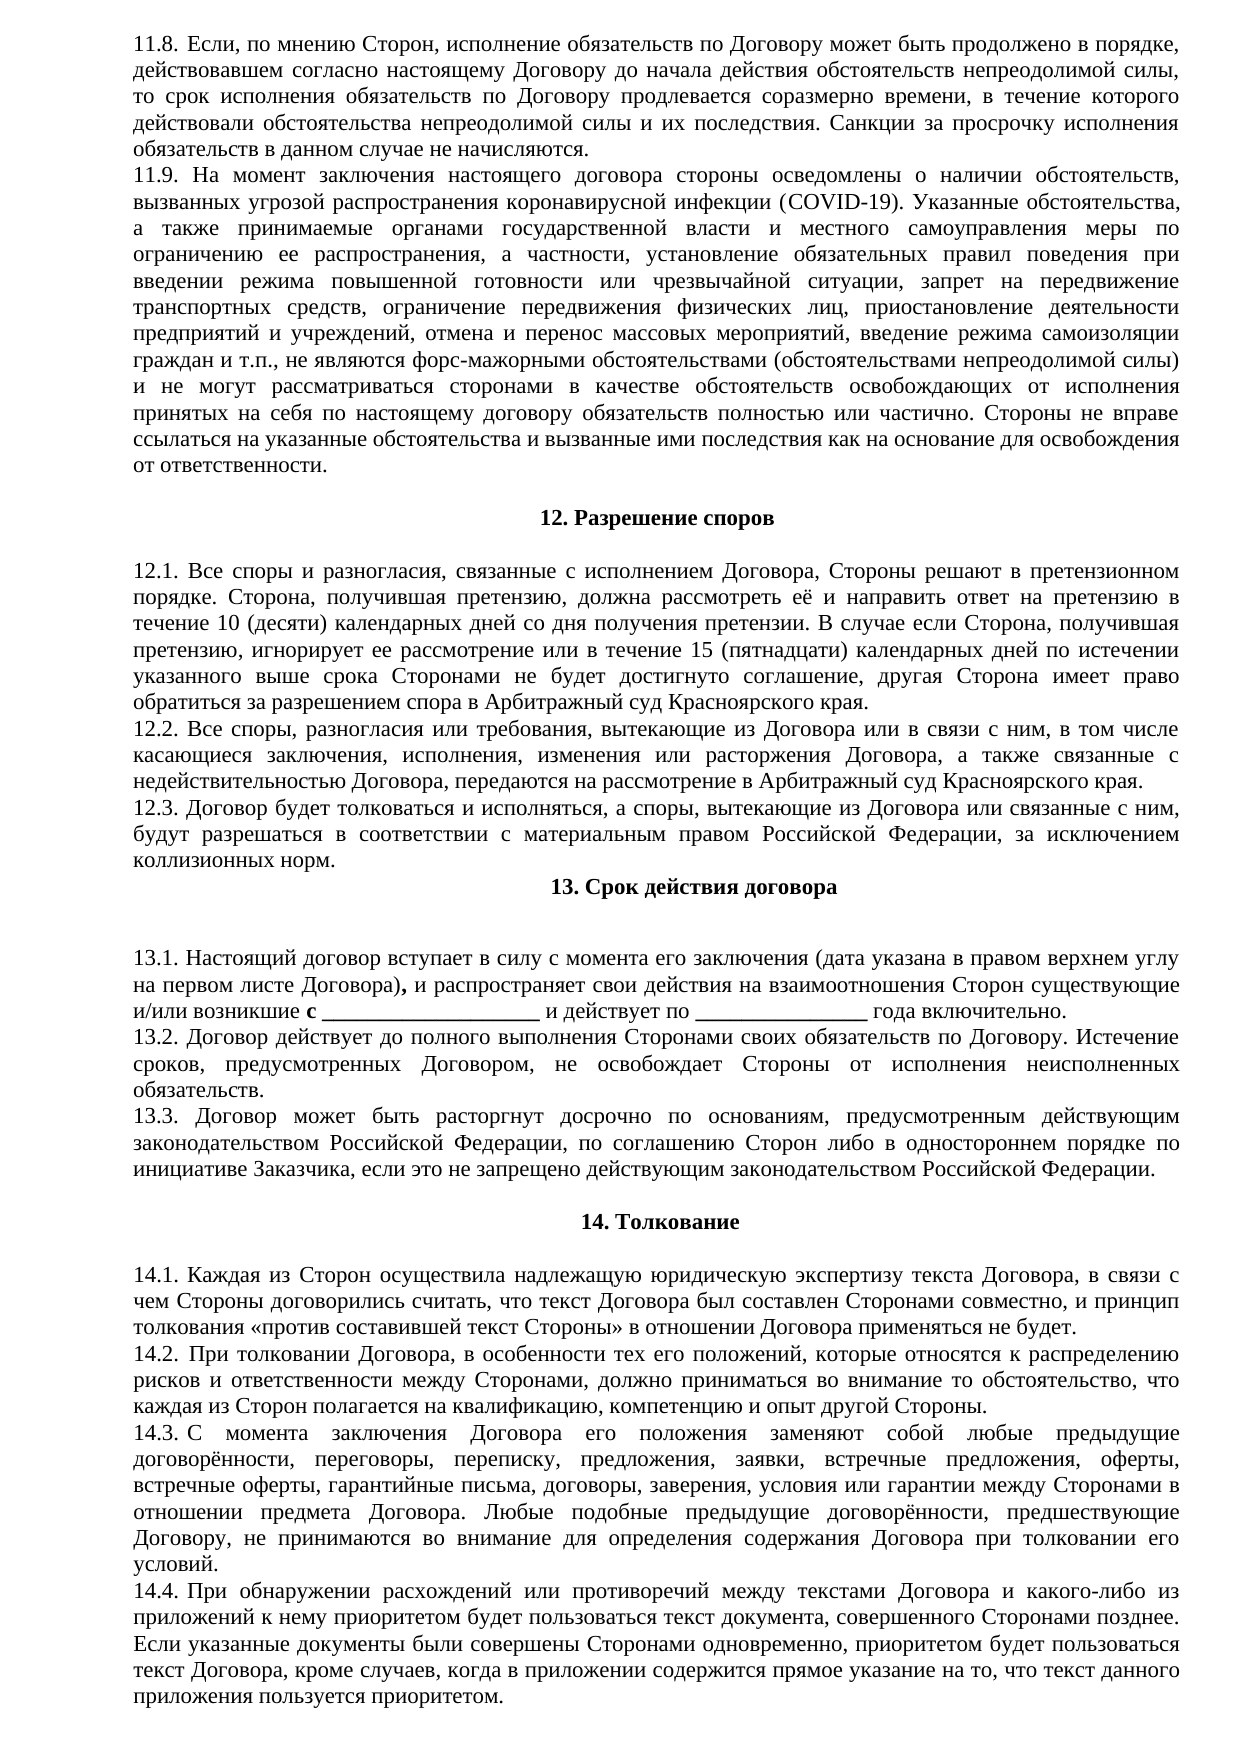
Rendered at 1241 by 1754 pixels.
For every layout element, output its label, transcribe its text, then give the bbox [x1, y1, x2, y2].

text 13.1. Настоящий договор вступает в силу с момента его заключения (дата указана в правом верхнем углу на первом листе Договора), и распространяет свои действия на взаимоотношения Сторон существующие и/или возникшие с ___________________ и действует по _______________ года включительно. [133, 944, 1181, 1023]
text 12. Разрешение споров [133, 504, 1181, 530]
text 12.1. Все споры и разногласия, связанные с исполнением Договора, Стороны решают в претензионном порядке. Сторона, получившая претензию, должна рассмотреть её и направить ответ на претензию в течение 10 (десяти) календарных дней со дня получения претензии. В случае если Сторона, получившая претензию, игнорирует ее рассмотрение или в течение 15 (пятнадцати) календарных дней по истечении указанного выше срока Сторонами не будет достигнуто соглашение, другая Сторона имеет право обратиться за разрешением спора в Арбитражный суд Красноярского края. [133, 557, 1181, 715]
text 12.3. Договор будет толковаться и исполняться, а споры, вытекающие из Договора или связанные с ним, будут разрешаться в соответствии с материальным правом Российской Федерации, за исключением коллизионных норм. [133, 794, 1181, 873]
text 14.3. С момента заключения Договора его положения заменяют собой любые предыдущие договорённости, переговоры, переписку, предложения, заявки, встречные предложения, оферты, встречные оферты, гарантийные письма, договоры, заверения, условия или гарантии между Сторонами в отношении предмета Договора. Любые подобные предыдущие договорённости, предшествующие Договору, не принимаются во внимание для определения содержания Договора при толковании его условий. [133, 1419, 1181, 1577]
text 11.9. На момент заключения настоящего договора стороны осведомлены о наличии обстоятельств, вызванных угрозой распространения коронавирусной инфекции (COVID-19). Указанные обстоятельства, а также принимаемые органами государственной власти и местного самоуправления меры по ограничению ее распространения, а частности, установление обязательных правил поведения при введении режима повышенной готовности или чрезвычайной ситуации, запрет на передвижение транспортных средств, ограничение передвижения физических лиц, приостановление деятельности предприятий и учреждений, отмена и перенос массовых мероприятий, введение режима самоизоляции граждан и т.п., не являются форс-мажорными обстоятельствами (обстоятельствами непреодолимой силы) и не могут рассматриваться сторонами в качестве обстоятельств освобождающих от исполнения принятых на себя по настоящему договору обязательств полностью или частично. Стороны не вправе ссылаться на указанные обстоятельства и вызванные ими последствия как на основание для освобождения от ответственности. [133, 161, 1181, 478]
text 14.2. При толковании Договора, в особенности тех его положений, которые относятся к распределению рисков и ответственности между Сторонами, должно приниматься во внимание то обстоятельство, что каждая из Сторон полагается на квалификацию, компетенцию и опыт другой Стороны. [133, 1340, 1181, 1419]
text 14.4. При обнаружении расхождений или противоречий между текстами Договора и какого-либо из приложений к нему приоритетом будет пользоваться текст документа, совершенного Сторонами позднее. Если указанные документы были совершены Сторонами одновременно, приоритетом будет пользоваться текст Договора, кроме случаев, когда в приложении содержится прямое указание на то, что текст данного приложения пользуется приоритетом. [133, 1577, 1181, 1709]
text 13.3. Договор может быть расторгнут досрочно по основаниям, предусмотренным действующим законодательством Российской Федерации, по соглашению Сторон либо в одностороннем порядке по инициативе Заказчика, если это не запрещено действующим законодательством Российской Федерации. [133, 1102, 1181, 1182]
text 11.8. Если, по мнению Сторон, исполнение обязательств по Договору может быть продолжено в порядке, действовавшем согласно настоящему Договору до начала действия обстоятельств непреодолимой силы, то срок исполнения обязательств по Договору продлевается соразмерно времени, в течение которого действовали обстоятельства непреодолимой силы и их последствия. Санкции за просрочку исполнения обязательств в данном случае не начисляются. [133, 29, 1181, 161]
text 13.2. Договор действует до полного выполнения Сторонами своих обязательств по Договору. Истечение сроков, предусмотренных Договором, не освобождает Стороны от исполнения неисполненных обязательств. [133, 1023, 1181, 1102]
text 14. Толкование [133, 1208, 1187, 1234]
text 14.1. Каждая из Сторон осуществила надлежащую юридическую экспертизу текста Договора, в связи с чем Стороны договорились считать, что текст Договора был составлен Сторонами совместно, и принцип толкования «против составившей текст Стороны» в отношении Договора применяться не будет. [133, 1261, 1181, 1340]
text 12.2. Все споры, разногласия или требования, вытекающие из Договора или в связи с ним, в том числе касающиеся заключения, исполнения, изменения или расторжения Договора, а также связанные с недействительностью Договора, передаются на рассмотрение в Арбитражный суд Красноярского края. [133, 715, 1181, 794]
text 13. Срок действия договора [133, 873, 1181, 899]
